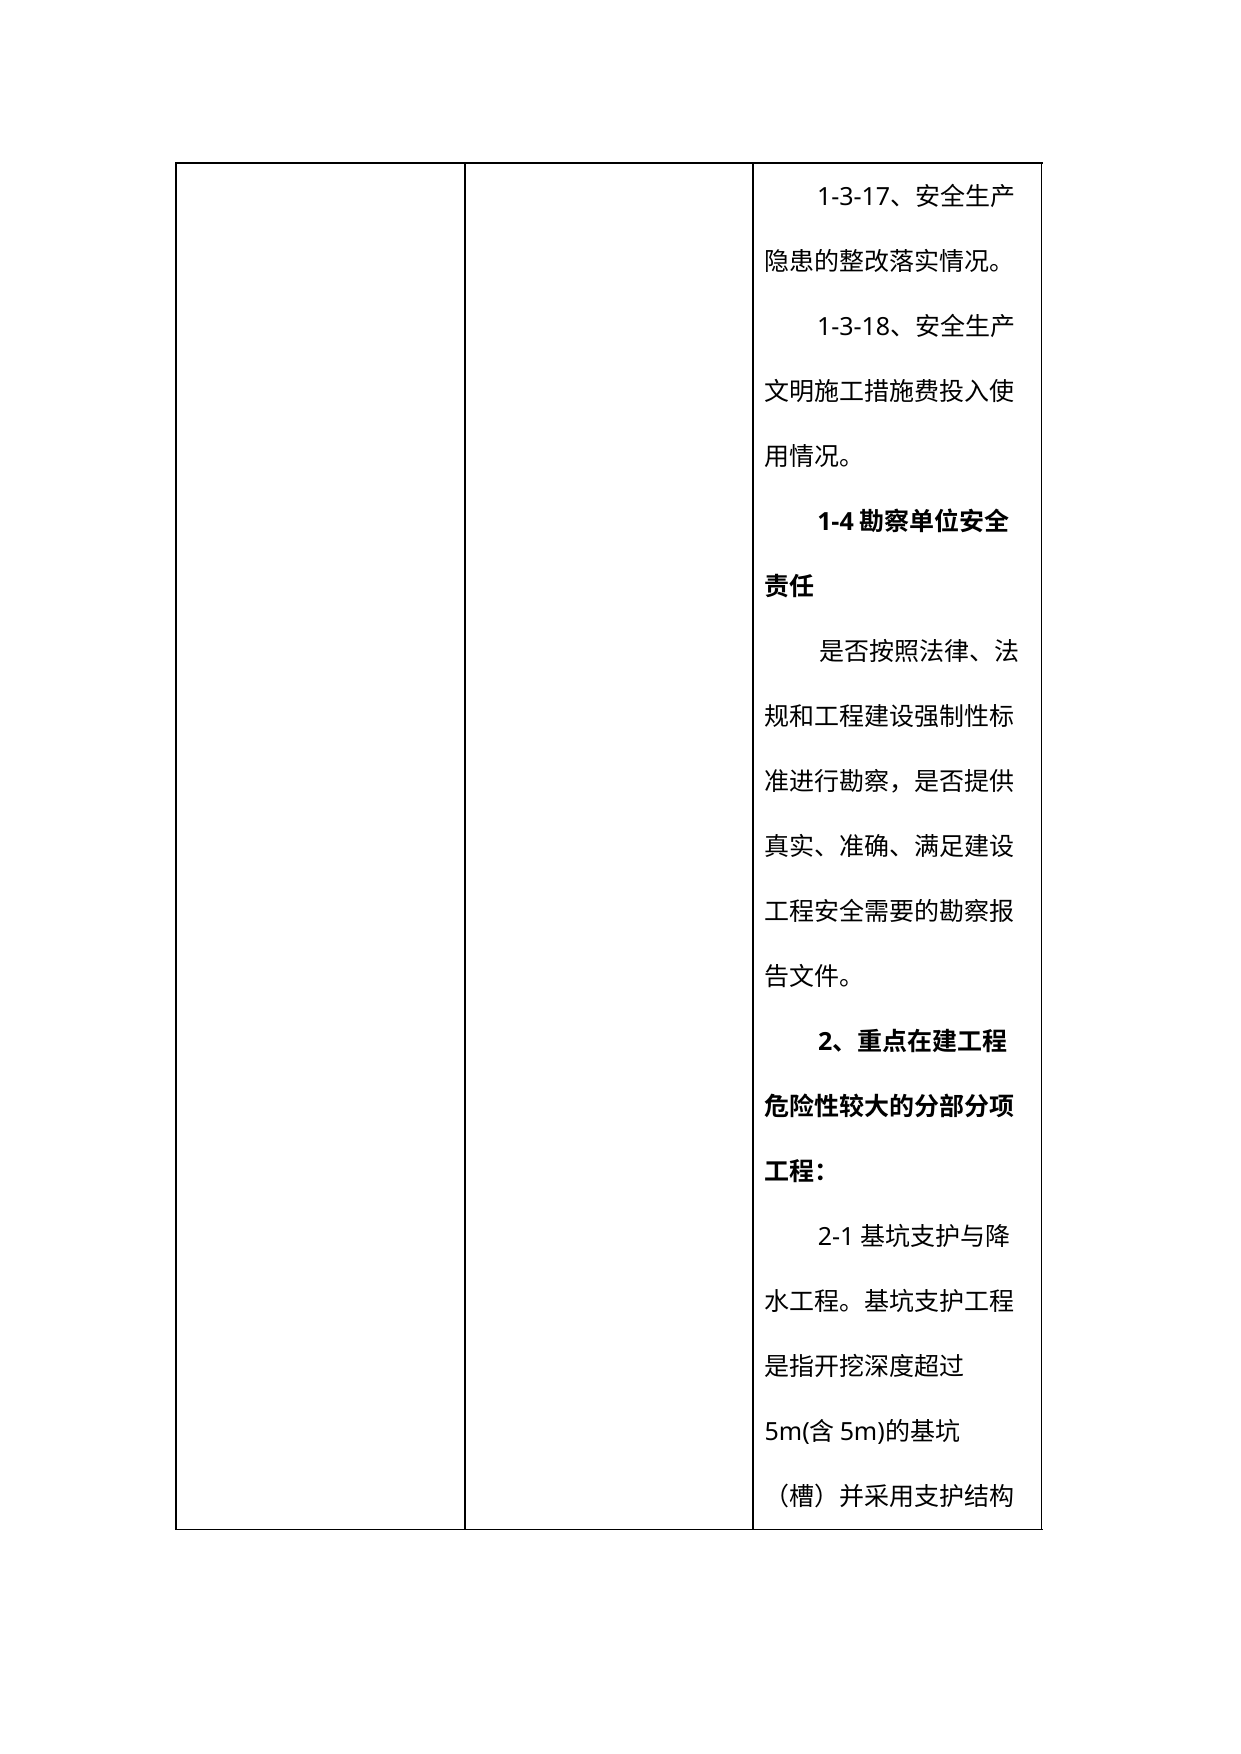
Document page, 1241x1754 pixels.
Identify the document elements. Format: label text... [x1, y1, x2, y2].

table_cell [466, 164, 752, 1528]
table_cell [754, 164, 1041, 1528]
table_cell 6 [177, 164, 464, 1528]
